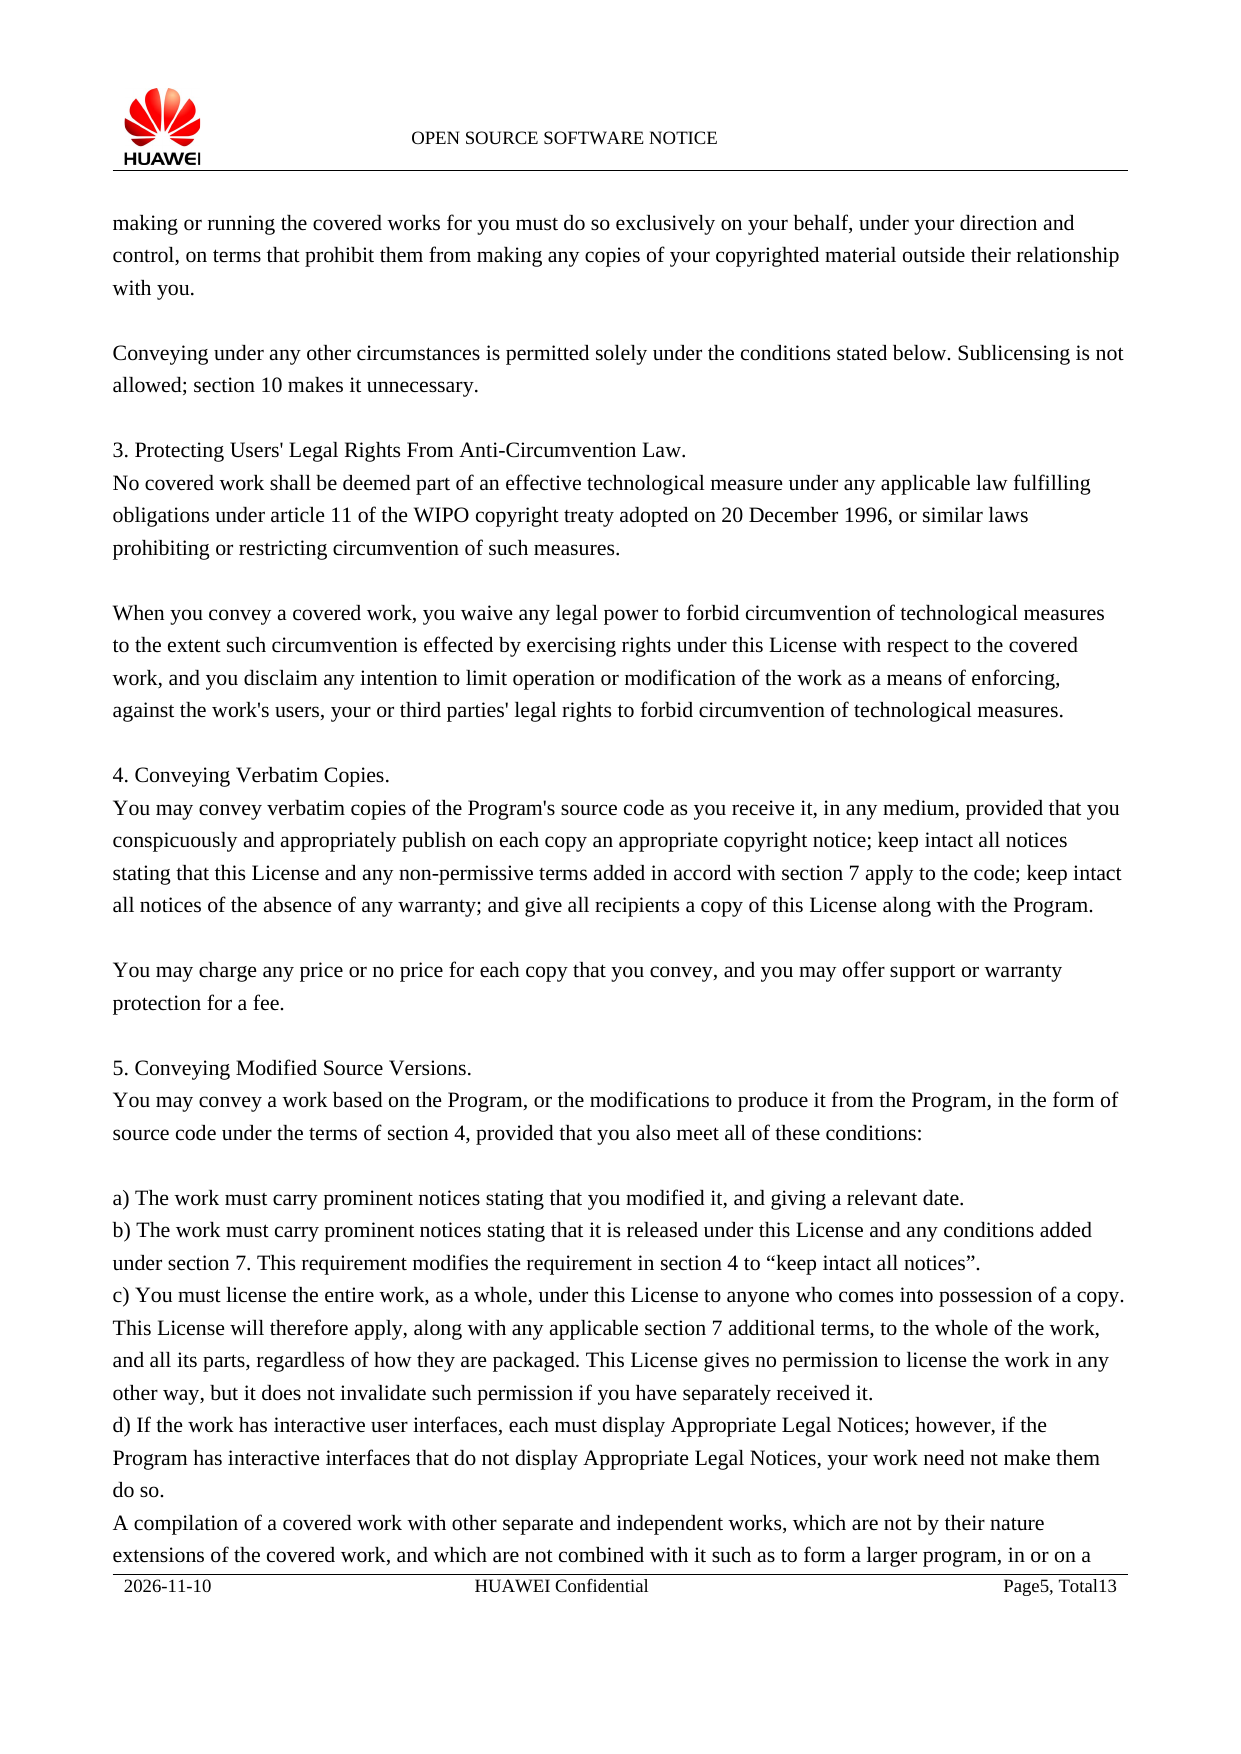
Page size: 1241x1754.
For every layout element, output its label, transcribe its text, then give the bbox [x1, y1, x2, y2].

picture [124, 88, 201, 165]
